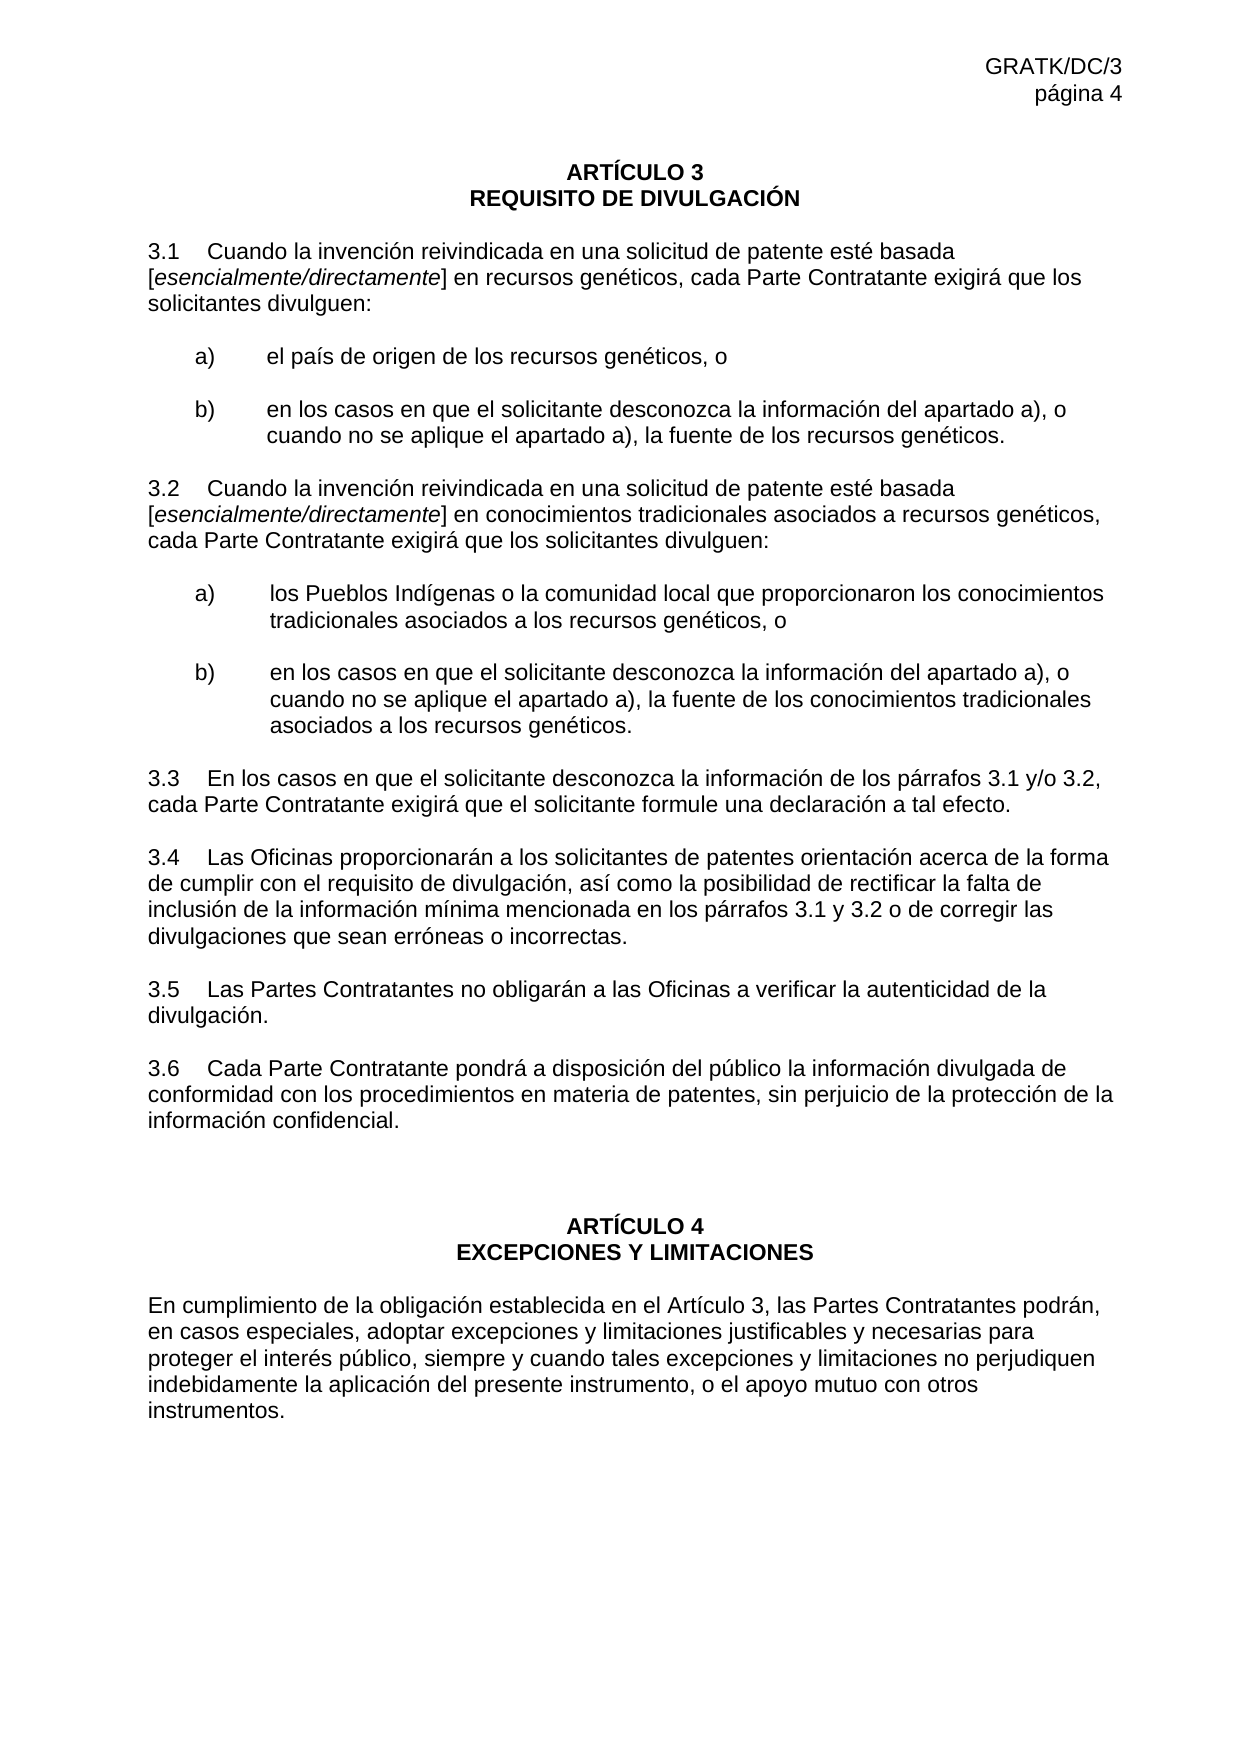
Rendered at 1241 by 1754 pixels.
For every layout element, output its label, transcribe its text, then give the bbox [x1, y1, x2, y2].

list el país de origen de los recursos genéticos, o [194, 343, 1122, 369]
text REQUISITO DE DIVULGACIÓN [148, 185, 1122, 211]
text 3.6 Cada Parte Contratante pondrá a disposición del público la información divulgada de conformidad con los procedimientos en materia de patentes, sin perjuicio de la protección de la información confidencial. [148, 1054, 1122, 1134]
text En cumplimiento de la obligación establecida en el Artículo 3, las Partes Contratantes podrán, en casos especiales, adoptar excepciones y limitaciones justificables y necesarias para proteger el interés público, siempre y cuando tales excepciones y limitaciones no perjudiquen indebidamente la aplicación del presente instrumento, o el apoyo mutuo con otros instrumentos. [148, 1292, 1122, 1423]
text 3.2 Cuando la invención reivindicada en una solicitud de patente esté basada [esencialmente/directamente] en conocimientos tradicionales asociados a recursos genéticos, cada Parte Contratante exigirá que los solicitantes divulguen: [148, 475, 1122, 554]
text 3.3 En los casos en que el solicitante desconozca la información de los párrafos 3.1 y/o 3.2, cada Parte Contratante exigirá que el solicitante formule una declaración a tal efecto. [148, 765, 1122, 817]
text EXCEPCIONES Y LIMITACIONES [148, 1239, 1122, 1265]
text b) en los casos en que el solicitante desconozca la información del apartado a), o cuando no se aplique el apartado a), la fuente de los conocimientos tradicionales asociados a los recursos genéticos. [194, 659, 1122, 738]
text a) los Pueblos Indígenas o la comunidad local que proporcionaron los conocimientos tradicionales asociados a los recursos genéticos, o [194, 580, 1122, 633]
text 3.5 Las Partes Contratantes no obligarán a las Oficinas a verificar la autenticidad de la divulgación. [148, 976, 1122, 1028]
text ARTÍCULO 4 [148, 1213, 1122, 1239]
list en los casos en que el solicitante desconozca la información del apartado a), o cuando no se aplique el apartado a), la fuente de los recursos genéticos. [194, 396, 1122, 448]
text ARTÍCULO 3 [148, 158, 1122, 185]
text 3.4 Las Oficinas proporcionarán a los solicitantes de patentes orientación acerca de la forma de cumplir con el requisito de divulgación, así como la posibilidad de rectificar la falta de inclusión de la información mínima mencionada en los párrafos 3.1 y 3.2 o de corregir las divulgaciones que sean erróneas o incorrectas. [148, 844, 1122, 949]
text 3.1 Cuando la invención reivindicada en una solicitud de patente esté basada [esencialmente/directamente] en recursos genéticos, cada Parte Contratante exigirá que los solicitantes divulguen: [148, 238, 1122, 317]
